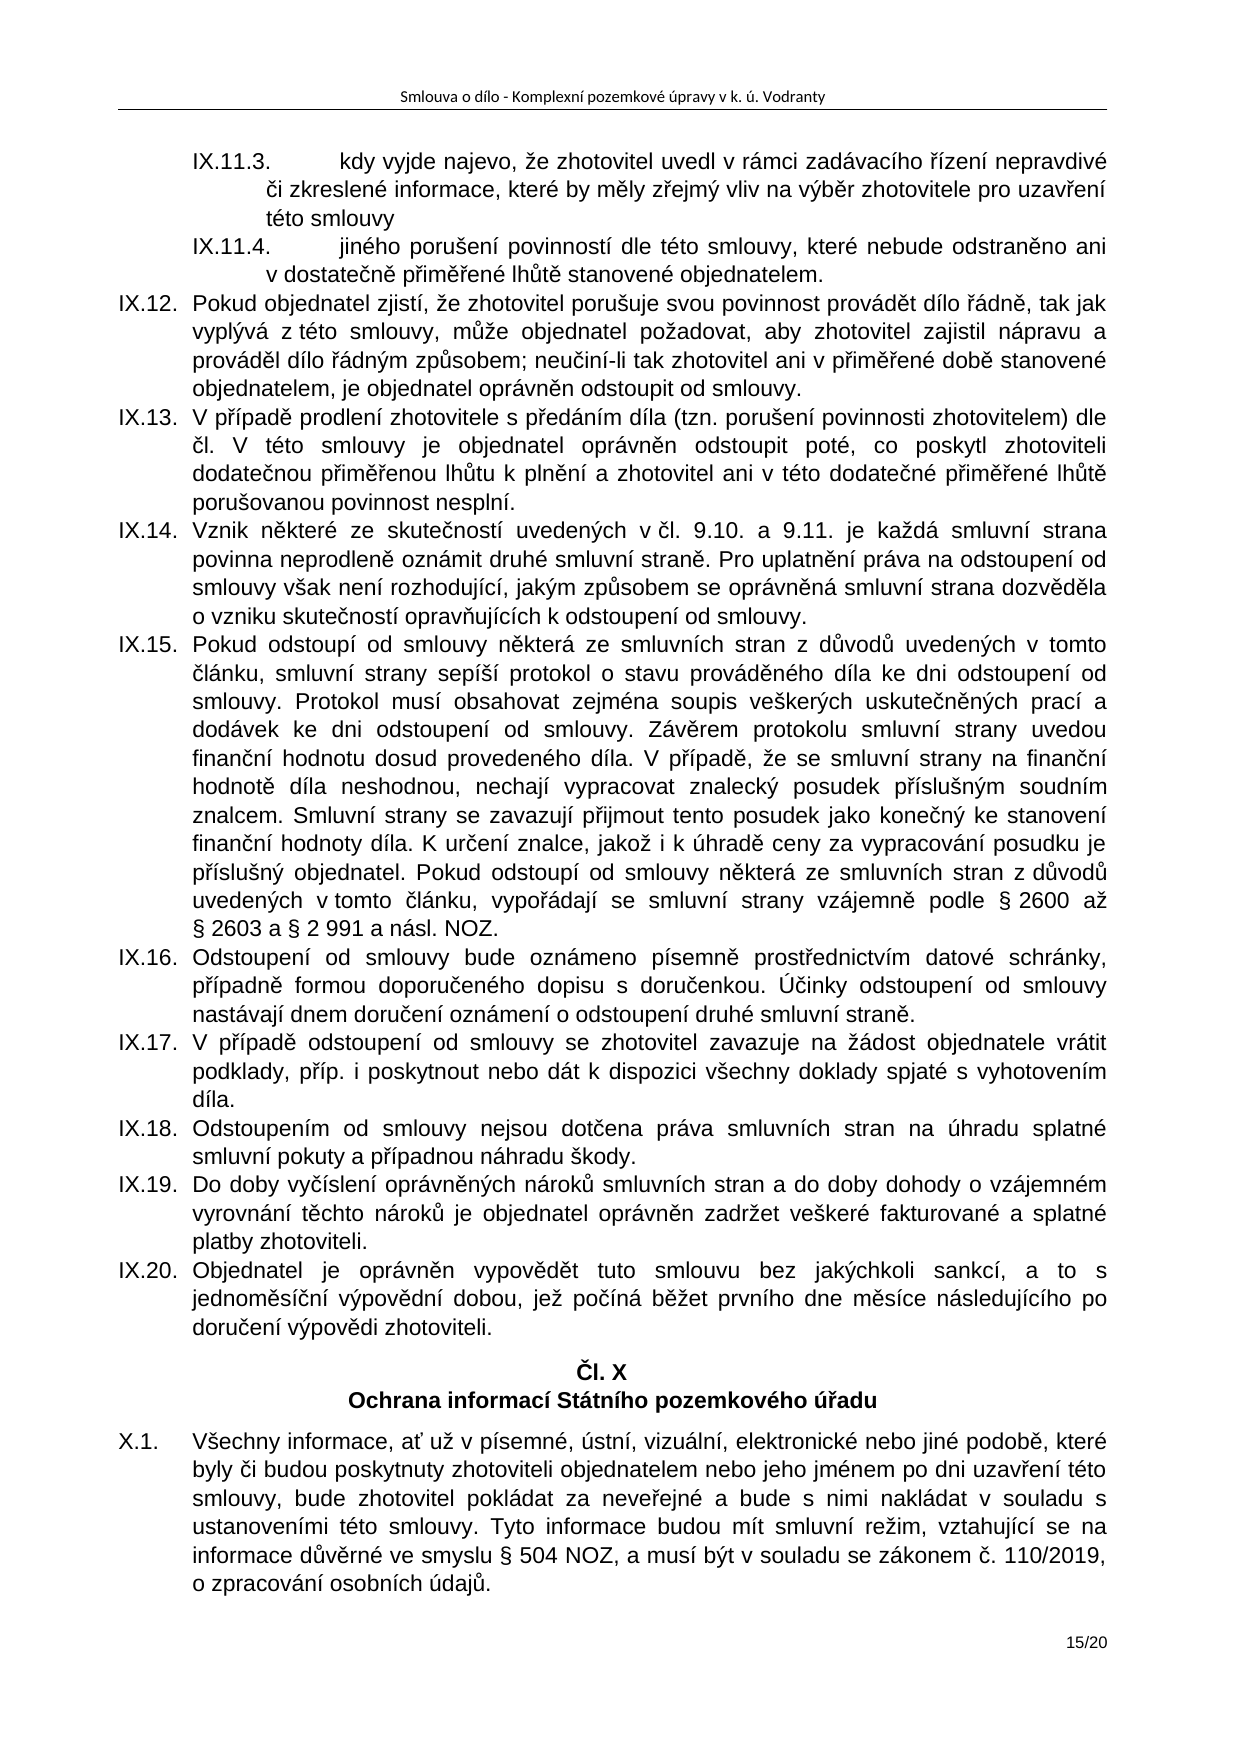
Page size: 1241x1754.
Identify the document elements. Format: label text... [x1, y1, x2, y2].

list Odstoupení od smlouvy bude oznámeno písemně prostřednictvím datové schránky, případně formou doporučeného dopisu s doručenkou. Účinky odstoupení od smlouvy nastávají dnem doručení oznámení o odstoupení druhé smluvní straně. [118, 944, 1107, 1027]
list Ochrana informací Státního pozemkového úřadu [118, 1387, 1107, 1413]
list Odstoupením od smlouvy nejsou dotčena práva smluvních stran na úhradu splatné smluvní pokuty a případnou náhradu škody. [118, 1114, 1107, 1169]
list Pokud objednatel zjistí, že zhotovitel porušuje svou povinnost provádět dílo řádně, tak jak vyplývá z této smlouvy, může objednatel požadovat, aby zhotovitel zajistil nápravu a prováděl dílo řádným způsobem; neučiní-li tak zhotovitel ani v přiměřené době stanovené objednatelem, je objednatel oprávněn odstoupit od smlouvy. [118, 290, 1107, 401]
list Vznik některé ze skutečností uvedených v čl. 9.10. a 9.11. je každá smluvní strana povinna neprodleně oznámit druhé smluvní straně. Pro uplatnění práva na odstoupení od smlouvy však není rozhodující, jakým způsobem se oprávněná smluvní strana dozvěděla o vzniku skutečností opravňujících k odstoupení od smlouvy. [118, 517, 1107, 629]
text jiného porušení povinností dle této smlouvy, které nebude odstraněno ani v dostatečně přiměřené lhůtě stanovené objednatelem. [192, 233, 1107, 288]
list V případě prodlení zhotovitele s předáním díla (tzn. porušení povinnosti zhotovitelem) dle čl. V této smlouvy je objednatel oprávněn odstoupit poté, co poskytl zhotoviteli dodatečnou přiměřenou lhůtu k plnění a zhotovitel ani v této dodatečné přiměřené lhůtě porušovanou povinnost nesplní. [118, 403, 1107, 515]
list Všechny informace, ať už v písemné, ústní, vizuální, elektronické nebo jiné podobě, které byly či budou poskytnuty zhotoviteli objednatelem nebo jeho jménem po dni uzavření této smlouvy, bude zhotovitel pokládat za neveřejné a bude s nimi nakládat v souladu s ustanoveními této smlouvy. Tyto informace budou mít smluvní režim, vztahující se na informace důvěrné ve smyslu § 504 NOZ, a musí být v souladu se zákonem č. 110/2019, o zpracování osobních údajů. [118, 1428, 1107, 1597]
text kdy vyjde najevo, že zhotovitel uvedl v rámci zadávacího řízení nepravdivé či zkreslené informace, které by měly zřejmý vliv na výběr zhotovitele pro uzavření této smlouvy [192, 148, 1107, 231]
list Pokud odstoupí od smlouvy některá ze smluvních stran z důvodů uvedených v tomto článku, smluvní strany sepíší protokol o stavu prováděného díla ke dni odstoupení od smlouvy. Protokol musí obsahovat zejména soupis veškerých uskutečněných prací a dodávek ke dni odstoupení od smlouvy. Závěrem protokolu smluvní strany uvedou finanční hodnotu dosud provedeného díla. V případě, že se smluvní strany na finanční hodnotě díla neshodnou, nechají vypracovat znalecký posudek příslušným soudním znalcem. Smluvní strany se zavazují přijmout tento posudek jako konečný ke stanovení finanční hodnoty díla. K určení znalce, jakož i k úhradě ceny za vypracování posudku je příslušný objednatel. Pokud odstoupí od smlouvy některá ze smluvních stran z důvodů uvedených v tomto článku, vypořádají se smluvní strany vzájemně podle § 2600 až § 2603 a § 2 991 a násl. NOZ. [118, 631, 1107, 942]
list Objednatel je oprávněn vypovědět tuto smlouvu bez jakýchkoli sankcí, a to s jednoměsíční výpovědní dobou, jež počíná běžet prvního dne měsíce následujícího po doručení výpovědi zhotoviteli. [118, 1257, 1107, 1340]
list V případě odstoupení od smlouvy se zhotovitel zavazuje na žádost objednatele vrátit podklady, příp. i poskytnout nebo dát k dispozici všechny doklady spjaté s vyhotovením díla. [118, 1029, 1107, 1112]
list Do doby vyčíslení oprávněných nároků smluvních stran a do doby dohody o vzájemném vyrovnání těchto nároků je objednatel oprávněn zadržet veškeré fakturované a splatné platby zhotoviteli. [118, 1171, 1107, 1254]
